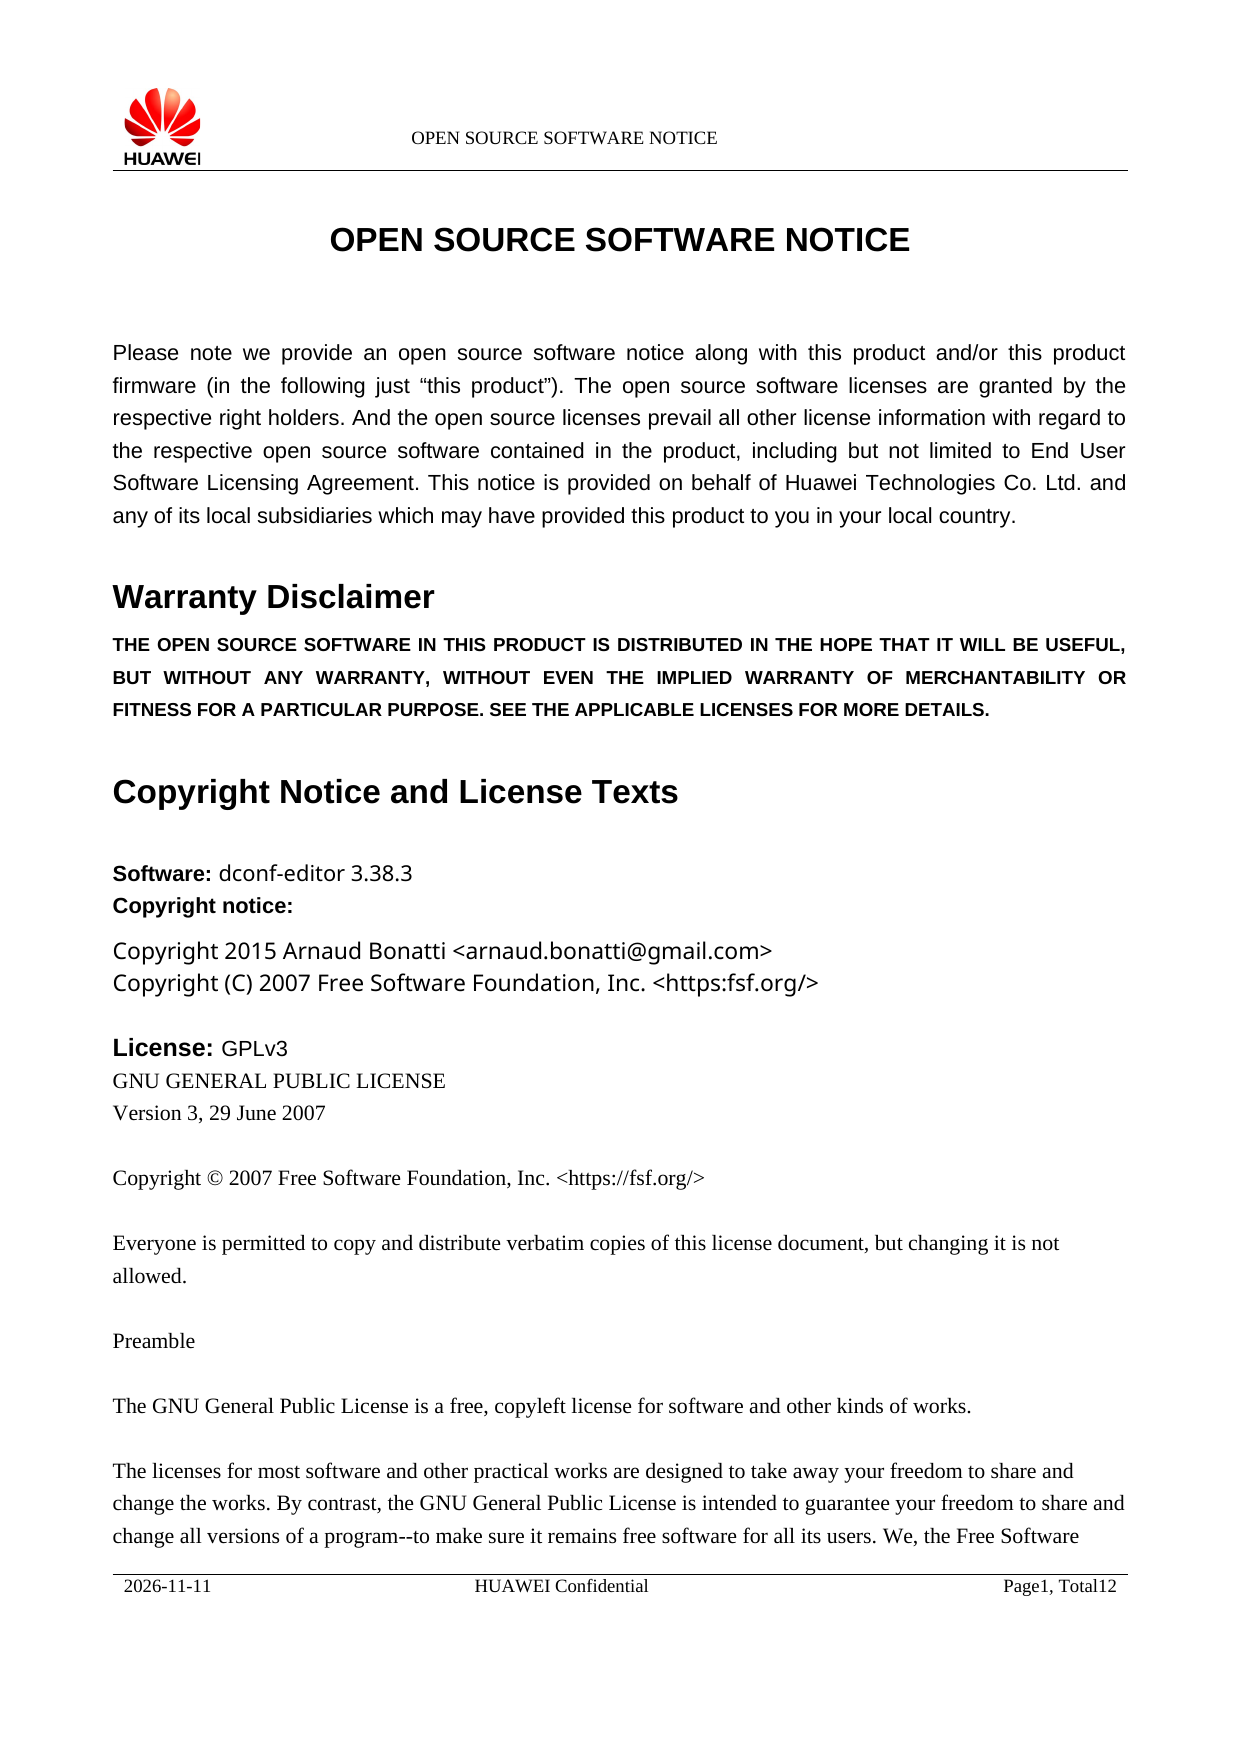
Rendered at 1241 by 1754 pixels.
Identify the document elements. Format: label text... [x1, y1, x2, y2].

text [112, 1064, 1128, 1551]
text OPEN SOURCE SOFTWARE NOTICE [112, 206, 1128, 271]
text Copyright notice: [112, 889, 1128, 921]
text Warranty Disclaimer [112, 564, 1128, 629]
picture [124, 88, 201, 165]
text Copyright 2015 Arnaud Bonatti <arnaud.bonatti@gmail.com> Copyright (C) 2007 Free Software Foundation, Inc. <https:fsf.org/> [112, 934, 1128, 1031]
text Please note we provide an open source software notice along with this product and/or this product firmware (in the following just “this product”). The open source software licenses are granted by the respective right holders. And the open source licenses prevail all other license information with regard to the respective open source software contained in the product, including but not limited to End User Software Licensing Agreement. This notice is provided on behalf of Huawei Technologies Co. Ltd. and any of its local subsidiaries which may have provided this product to you in your local country. [112, 336, 1128, 531]
title Software: dconf-editor 3.38.3 [112, 856, 1128, 889]
text The open source software in this product is distributed in the hope that it will be useful, but WITHOUT ANY WARRANTY, without even the implied warranty of MERCHANTABILITY or FITNESS FOR A PARTICULAR PURPOSE. See the applicable licenses for more details. [112, 629, 1128, 726]
text License: GPLv3 [112, 1031, 1128, 1064]
text Copyright Notice and License Texts [112, 759, 1128, 824]
